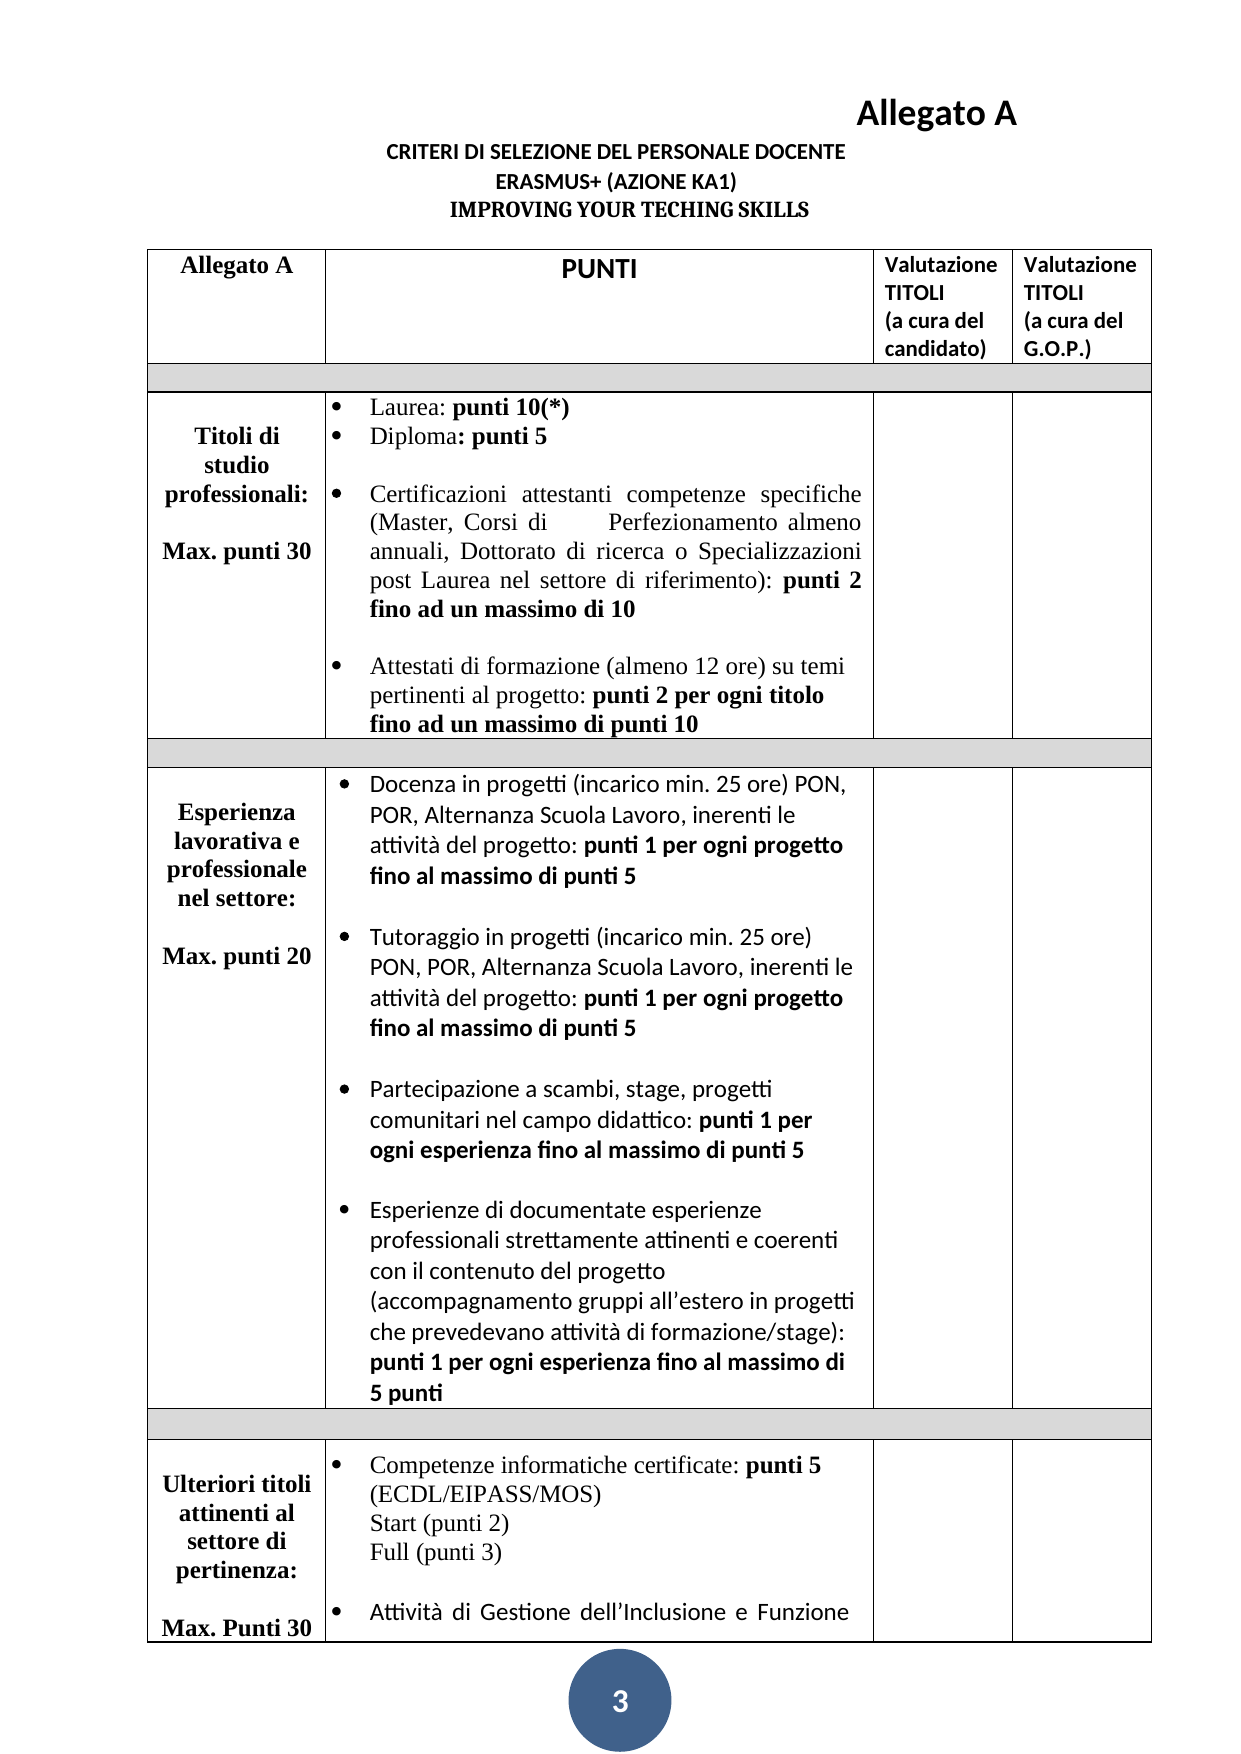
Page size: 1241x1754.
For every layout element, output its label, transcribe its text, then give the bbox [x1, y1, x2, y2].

table_cell Esperienza lavorativa e professionale nel settore: Max. punti 20 [148, 768, 325, 1407]
table_header Allegato A [148, 250, 325, 362]
text CRITERI DI SELEZIONE DEL PERSONALE DOCENTE [215, 137, 1017, 165]
table_cell [874, 1440, 1012, 1641]
text Allegato A [215, 89, 1017, 134]
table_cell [148, 1440, 325, 1641]
table_cell Docenza in progetti (incarico min. 25 ore) PON, POR, Alternanza Scuola Lavoro, inerenti le attività del progetto: punti 1 per ogni progetto fino al massimo di punti 5 Tutoraggio in progetti (incarico min. 25 ore) PON, POR, Alternanza Scuola Lavoro, inerenti le attività del progetto: punti 1 per ogni progetto fino al massimo di punti 5 Partecipazione a scambi, stage, progetti comunitari nel campo didattico: punti 1 per ogni esperienza fino al massimo di punti 5 Esperienze di documentate esperienze professionali strettamente attinenti e coerenti con il contenuto del progetto (accompagnamento gruppi all’estero in progetti che prevedevano attività di formazione/stage): punti 1 per ogni esperienza fino al massimo di 5 punti [326, 768, 873, 1407]
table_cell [326, 1440, 873, 1641]
table_header Valutazione TITOLI (a cura del candidato) [874, 250, 1012, 362]
table_cell [148, 1409, 1151, 1439]
table_cell [148, 739, 1151, 767]
table_cell [1013, 1440, 1151, 1641]
table_cell [1013, 768, 1151, 1407]
table_cell [1013, 393, 1151, 737]
table_cell [874, 768, 1012, 1407]
table_cell [148, 364, 1151, 391]
table_cell [874, 393, 1012, 737]
table_cell Titoli di studio professionali: Max. punti 30 [148, 393, 325, 737]
table_header Valutazione TITOLI (a cura del G.O.P.) [1013, 250, 1151, 362]
table_cell Laurea: punti 10(*) Diploma: punti 5 Certificazioni attestanti competenze specifiche (Master, Corsi di Perfezionamento almeno annuali, Dottorato di ricerca o Specializzazioni post Laurea nel settore di riferimento): punti 2 fino ad un massimo di 10 Attestati di formazione (almeno 12 ore) su temi pertinenti al progetto: punti 2 per ogni titolo fino ad un massimo di punti 10 [326, 393, 873, 737]
text IMPROVING YOUR TECHING SKILLS [353, 197, 905, 223]
table_header PUNTI [326, 250, 873, 362]
text ERASMUS+ (AZIONE KA1) [215, 167, 1017, 195]
